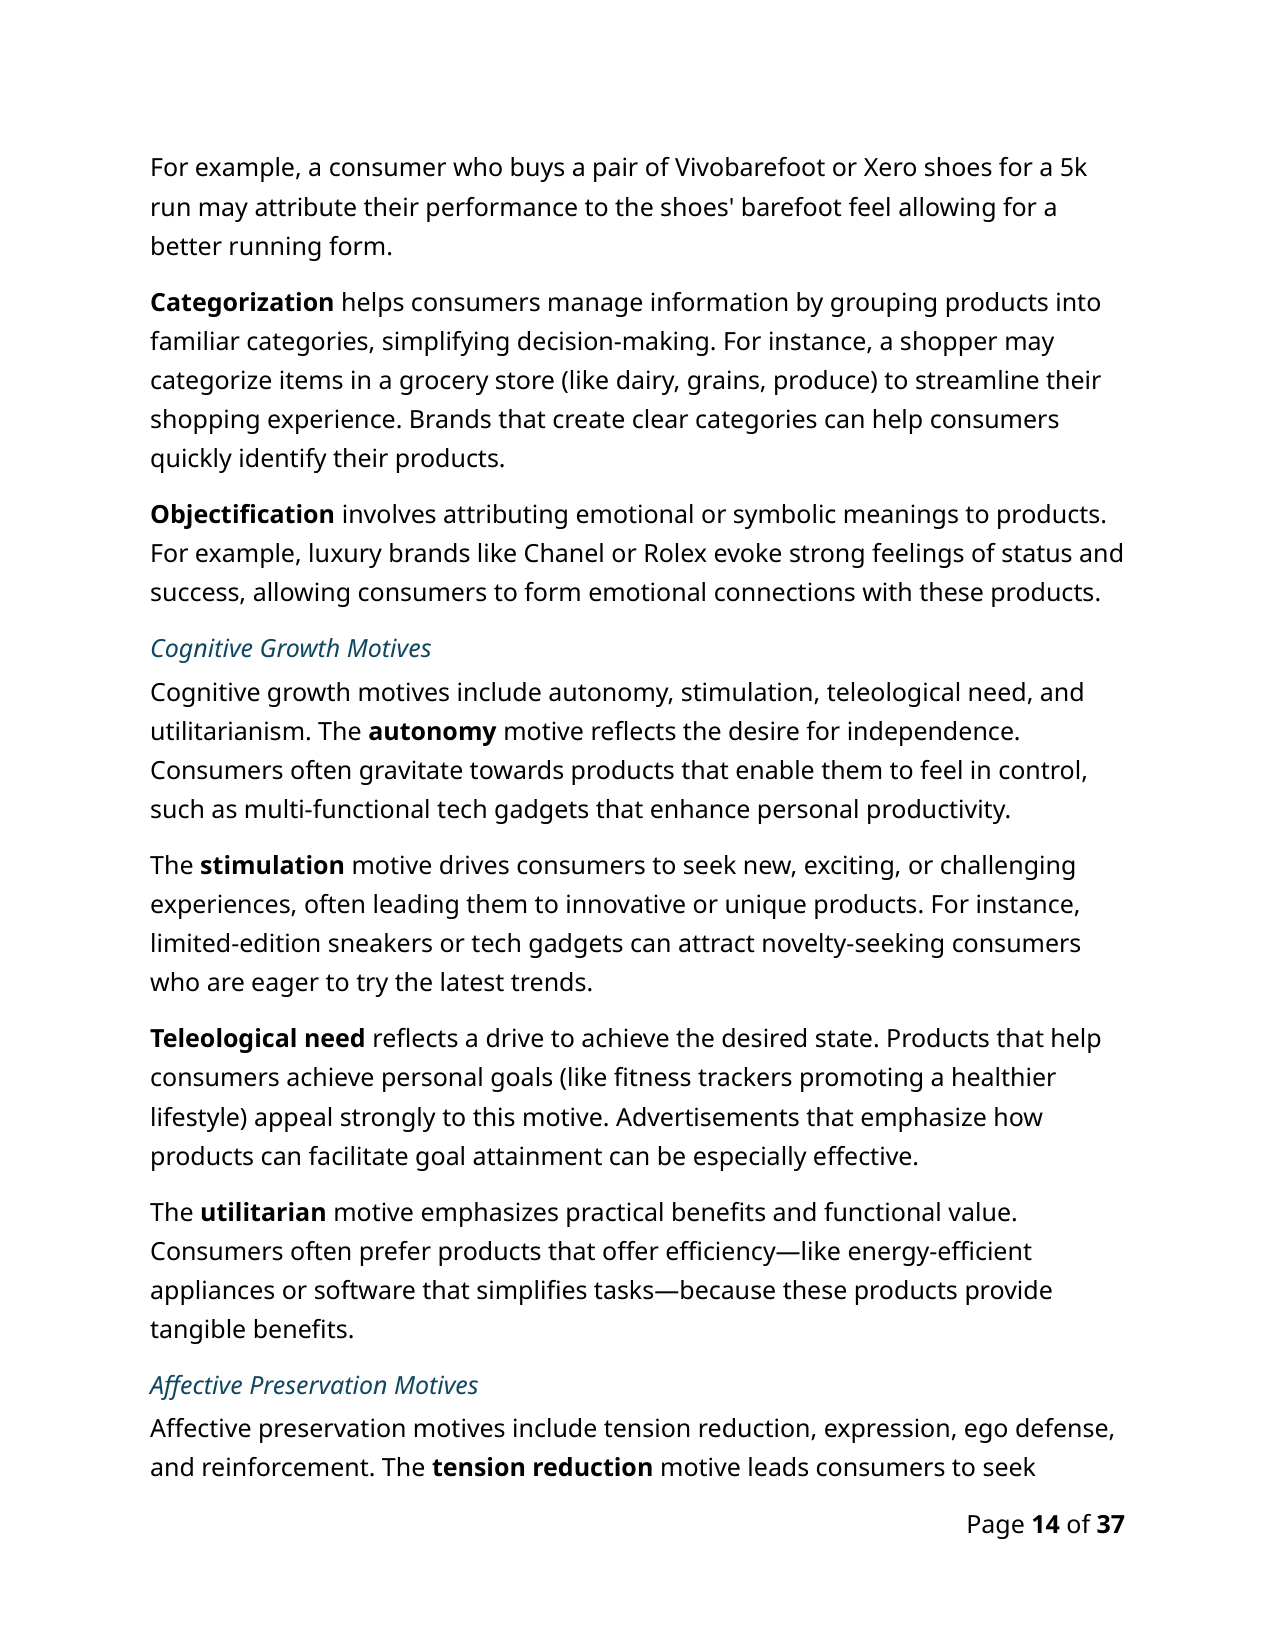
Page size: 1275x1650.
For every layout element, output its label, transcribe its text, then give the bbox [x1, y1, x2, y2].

text Categorization helps consumers manage information by grouping products into familiar categories, simplifying decision-making. For instance, a shopper may categorize items in a grocery store (like dairy, grains, produce) to streamline their shopping experience. Brands that create clear categories can help consumers quickly identify their products. [150, 284, 1125, 475]
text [150, 150, 1125, 262]
subtitle Cognitive Growth Motives [150, 631, 1125, 665]
text Objectification involves attributing emotional or symbolic meanings to products. For example, luxury brands like Chanel or Rolex evoke strong feelings of status and success, allowing consumers to form emotional connections with these products. [150, 497, 1125, 609]
text The utilitarian motive emphasizes practical benefits and functional value. Consumers often prefer products that offer efficiency—like energy-efficient appliances or software that simplifies tasks—because these products provide tangible benefits. [150, 1194, 1125, 1346]
text The stimulation motive drives consumers to seek new, exciting, or challenging experiences, often leading them to innovative or unique products. For instance, limited-edition sneakers or tech gadgets can attract novelty-seeking consumers who are eager to try the latest trends. [150, 847, 1125, 999]
subtitle Affective Preservation Motives [150, 1367, 1125, 1402]
text Cognitive growth motives include autonomy, stimulation, teleological need, and utilitarianism. The autonomy motive reflects the desire for independence. Consumers often gravitate towards products that enable them to feel in control, such as multi-functional tech gadgets that enhance personal productivity. [150, 674, 1125, 826]
text Teleological need reflects a drive to achieve the desired state. Products that help consumers achieve personal goals (like fitness trackers promoting a healthier lifestyle) appeal strongly to this motive. Advertisements that emphasize how products can facilitate goal attainment can be especially effective. [150, 1021, 1125, 1172]
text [150, 1411, 1125, 1484]
